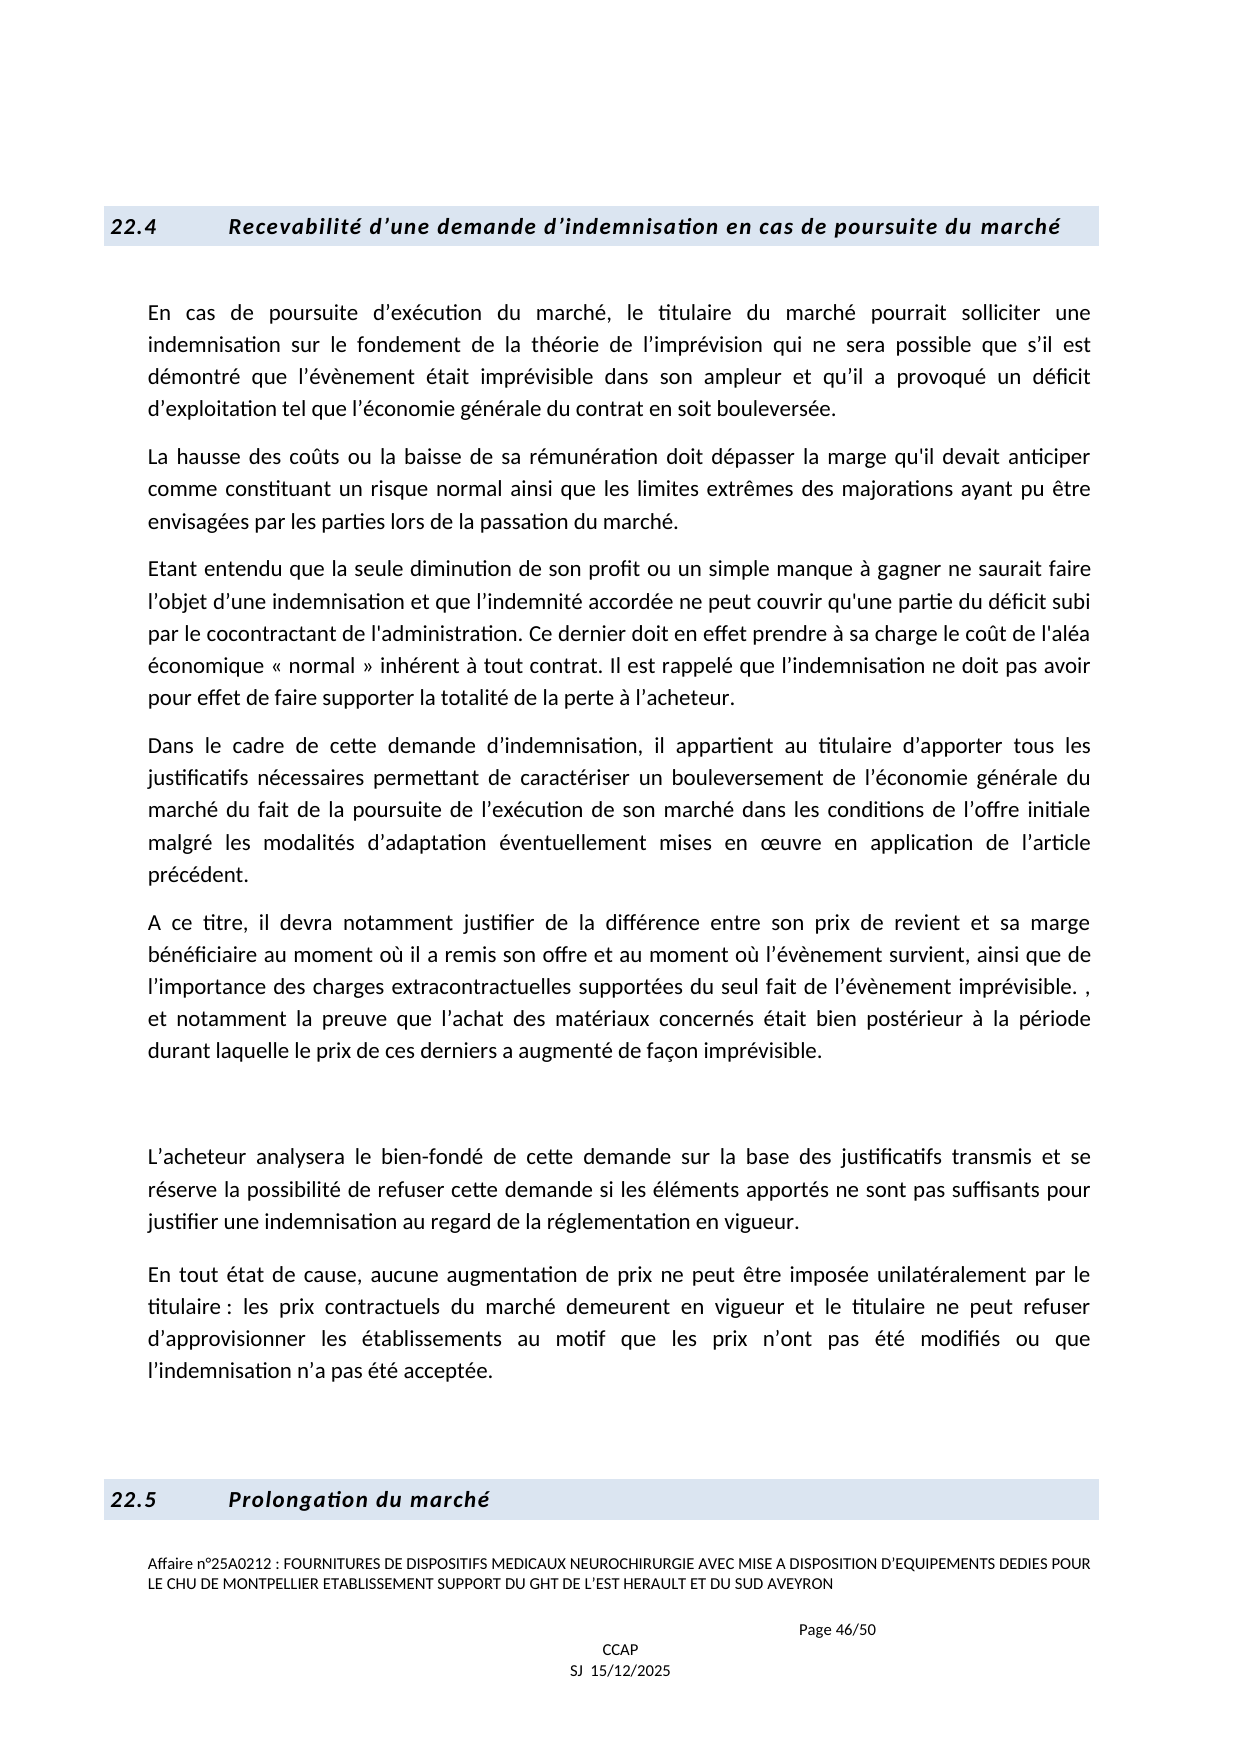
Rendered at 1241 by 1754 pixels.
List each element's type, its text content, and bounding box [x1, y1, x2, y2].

subtitle Prolongation du marché [110, 1485, 1093, 1513]
text En tout état de cause, aucune augmentation de prix ne peut être imposée unilatéralement par le titulaire : les prix contractuels du marché demeurent en vigueur et le titulaire ne peut refuser d’approvisionner les établissements au motif que les prix n’ont pas été modifiés ou que l’indemnisation n’a pas été acceptée. [148, 1260, 1093, 1384]
text A ce titre, il devra notamment justifier de la différence entre son prix de revient et sa marge bénéficiaire au moment où il a remis son offre et au moment où l’évènement survient, ainsi que de l’importance des charges extracontractuelles supportées du seul fait de l’évènement imprévisible. , et notamment la preuve que l’achat des matériaux concernés était bien postérieur à la période durant laquelle le prix de ces derniers a augmenté de façon imprévisible. [148, 908, 1093, 1064]
text En cas de poursuite d’exécution du marché, le titulaire du marché pourrait solliciter une indemnisation sur le fondement de la théorie de l’imprévision qui ne sera possible que s’il est démontré que l’évènement était imprévisible dans son ampleur et qu’il a provoqué un déficit d’exploitation tel que l’économie générale du contrat en soit bouleversée. [148, 298, 1093, 423]
text L’acheteur analysera le bien-fondé de cette demande sur la base des justificatifs transmis et se réserve la possibilité de refuser cette demande si les éléments apportés ne sont pas suffisants pour justifier une indemnisation au regard de la réglementation en vigueur. [148, 1142, 1093, 1235]
text La hausse des coûts ou la baisse de sa rémunération doit dépasser la marge qu'il devait anticiper comme constituant un risque normal ainsi que les limites extrêmes des majorations ayant pu être envisagées par les parties lors de la passation du marché. [148, 442, 1093, 535]
text Etant entendu que la seule diminution de son profit ou un simple manque à gagner ne saurait faire l’objet d’une indemnisation et que l’indemnité accordée ne peut couvrir qu'une partie du déficit subi par le cocontractant de l'administration. Ce dernier doit en effet prendre à sa charge le coût de l'aléa économique « normal » inhérent à tout contrat. Il est rappelé que l’indemnisation ne doit pas avoir pour effet de faire supporter la totalité de la perte à l’acheteur. [148, 554, 1093, 711]
text Dans le cadre de cette demande d’indemnisation, il appartient au titulaire d’apporter tous les justificatifs nécessaires permettant de caractériser un bouleversement de l’économie générale du marché du fait de la poursuite de l’exécution de son marché dans les conditions de l’offre initiale malgré les modalités d’adaptation éventuellement mises en œuvre en application de l’article précédent. [148, 731, 1093, 888]
subtitle Recevabilité d’une demande d’indemnisation en cas de poursuite du marché [110, 212, 1093, 240]
